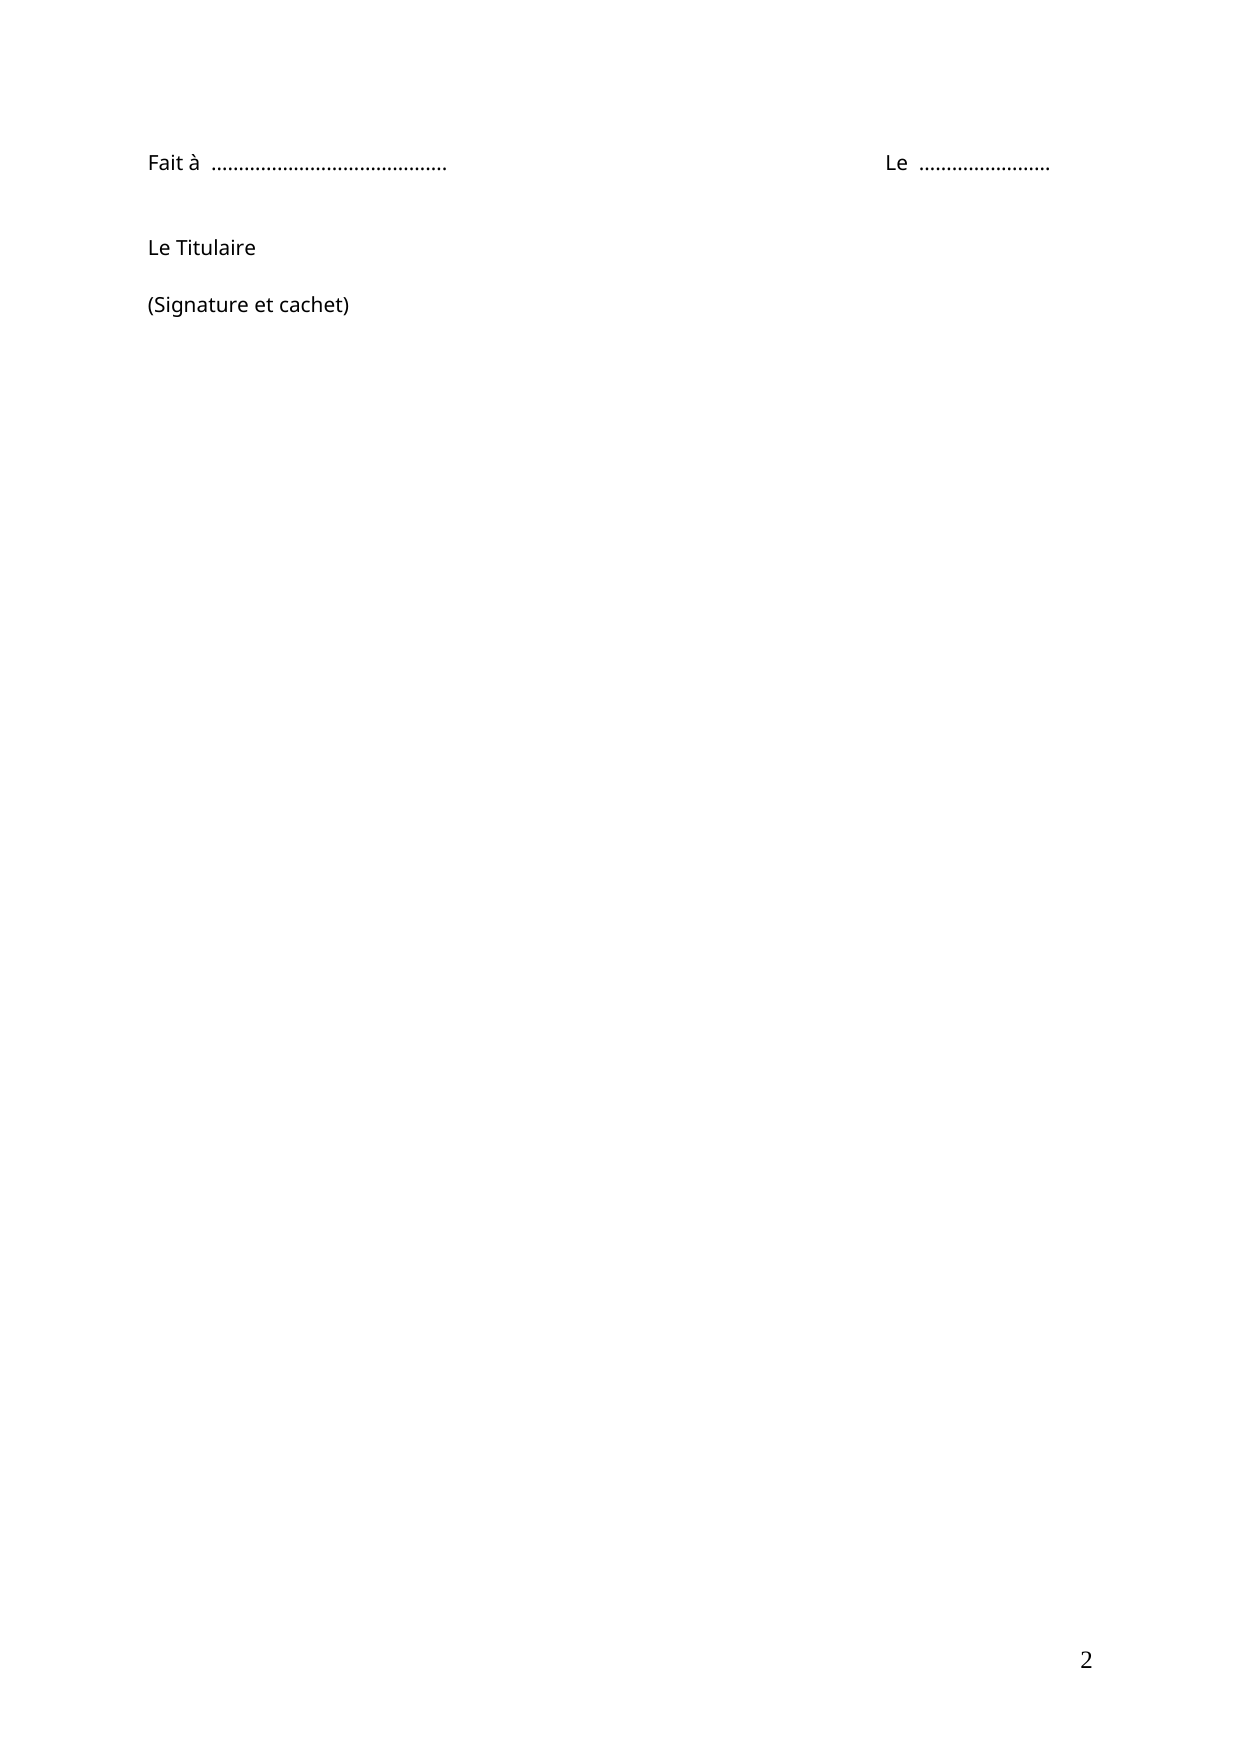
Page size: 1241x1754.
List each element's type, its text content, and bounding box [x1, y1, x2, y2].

text (Signature et cachet) [148, 290, 1093, 318]
text Fait à ……………………………………. Le …………………… [148, 148, 1093, 176]
text Le Titulaire [148, 233, 1093, 261]
